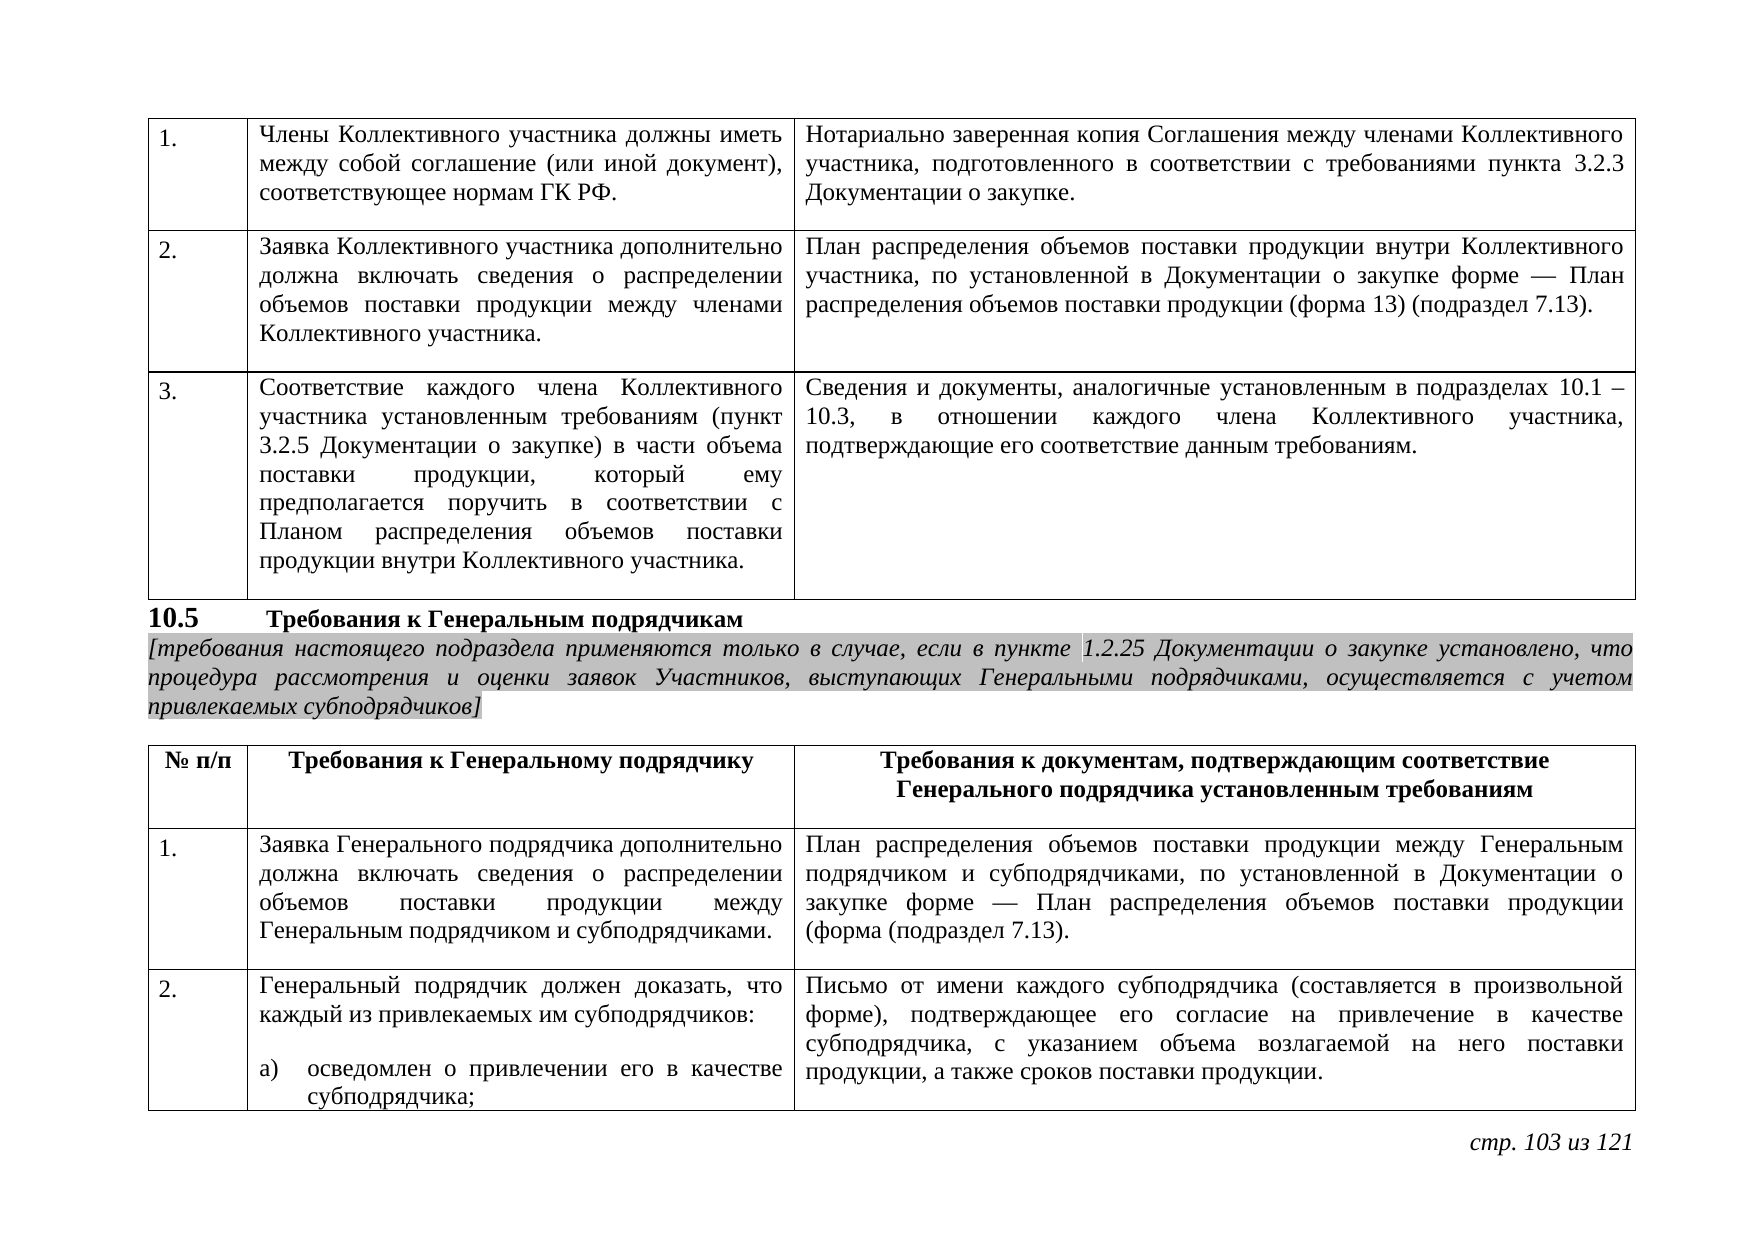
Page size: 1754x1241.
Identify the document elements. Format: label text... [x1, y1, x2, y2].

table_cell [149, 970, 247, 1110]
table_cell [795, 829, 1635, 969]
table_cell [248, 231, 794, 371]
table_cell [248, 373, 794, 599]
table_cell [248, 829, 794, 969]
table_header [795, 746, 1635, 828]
subtitle Требования к Генеральным подрядчикам [148, 600, 1636, 633]
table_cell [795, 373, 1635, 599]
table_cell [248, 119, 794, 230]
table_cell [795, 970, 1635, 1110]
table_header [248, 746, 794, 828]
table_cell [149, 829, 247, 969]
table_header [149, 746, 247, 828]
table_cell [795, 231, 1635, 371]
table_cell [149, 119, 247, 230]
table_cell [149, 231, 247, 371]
text [требования настоящего подраздела применяются только в случае, если в пункте 1.2.25 Документации о закупке установлено, что процедура рассмотрения и оценки заявок Участников, выступающих Генеральными подрядчиками, осуществляется с учетом привлекаемых субподрядчиков] [482, 633, 1636, 719]
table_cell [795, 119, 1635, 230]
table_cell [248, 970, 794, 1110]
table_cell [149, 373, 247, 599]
